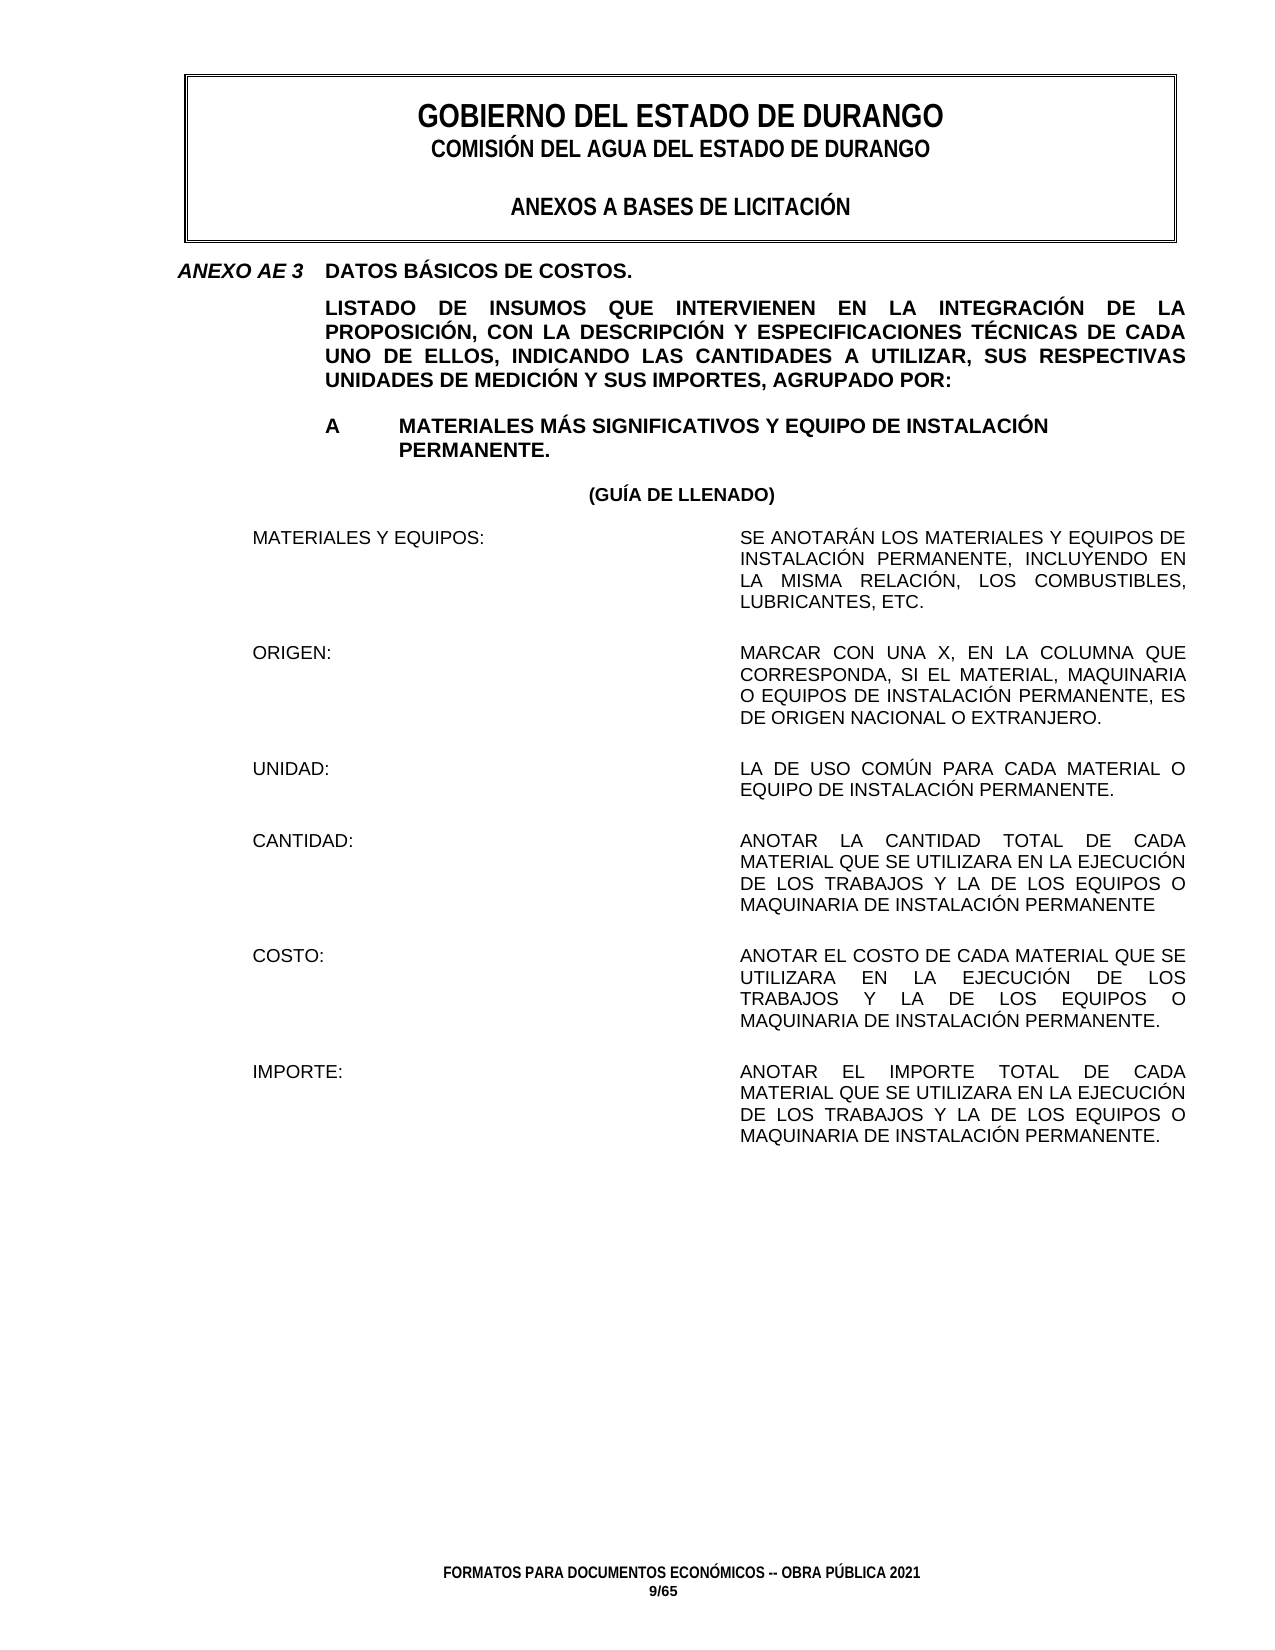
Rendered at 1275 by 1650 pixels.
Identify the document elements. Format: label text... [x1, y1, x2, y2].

text UNIDAD: LA DE USO COMÚN PARA CADA MATERIAL O EQUIPO DE INSTALACIÓN PERMANENTE. [252, 757, 1186, 800]
text MATERIALES Y EQUIPOS: SE ANOTARÁN LOS MATERIALES Y EQUIPOS DE INSTALACIÓN PERMANENTE, INCLUYENDO EN LA MISMA RELACIÓN, LOS COMBUSTIBLES, LUBRICANTES, ETC. [252, 526, 1186, 613]
text ORIGEN: MARCAR CON UNA X, EN LA COLUMNA QUE CORRESPONDA, SI EL MATERIAL, MAQUINARIA O EQUIPOS DE INSTALACIÓN PERMANENTE, ES DE ORIGEN NACIONAL O EXTRANJERO. [252, 642, 1186, 728]
text IMPORTE: ANOTAR EL IMPORTE TOTAL DE CADA MATERIAL QUE SE UTILIZARA EN LA EJECUCIÓN DE LOS TRABAJOS Y LA DE LOS EQUIPOS O MAQUINARIA DE INSTALACIÓN PERMANENTE. [252, 1060, 1186, 1147]
text CANTIDAD: ANOTAR LA CANTIDAD TOTAL DE CADA MATERIAL QUE SE UTILIZARA EN LA EJECUCIÓN DE LOS TRABAJOS Y LA DE LOS EQUIPOS O MAQUINARIA DE INSTALACIÓN PERMANENTE [252, 829, 1186, 916]
text COSTO: ANOTAR EL COSTO DE CADA MATERIAL QUE SE UTILIZARA EN LA EJECUCIÓN DE LOS TRABAJOS Y LA DE LOS EQUIPOS O MAQUINARIA DE INSTALACIÓN PERMANENTE. [252, 945, 1186, 1031]
